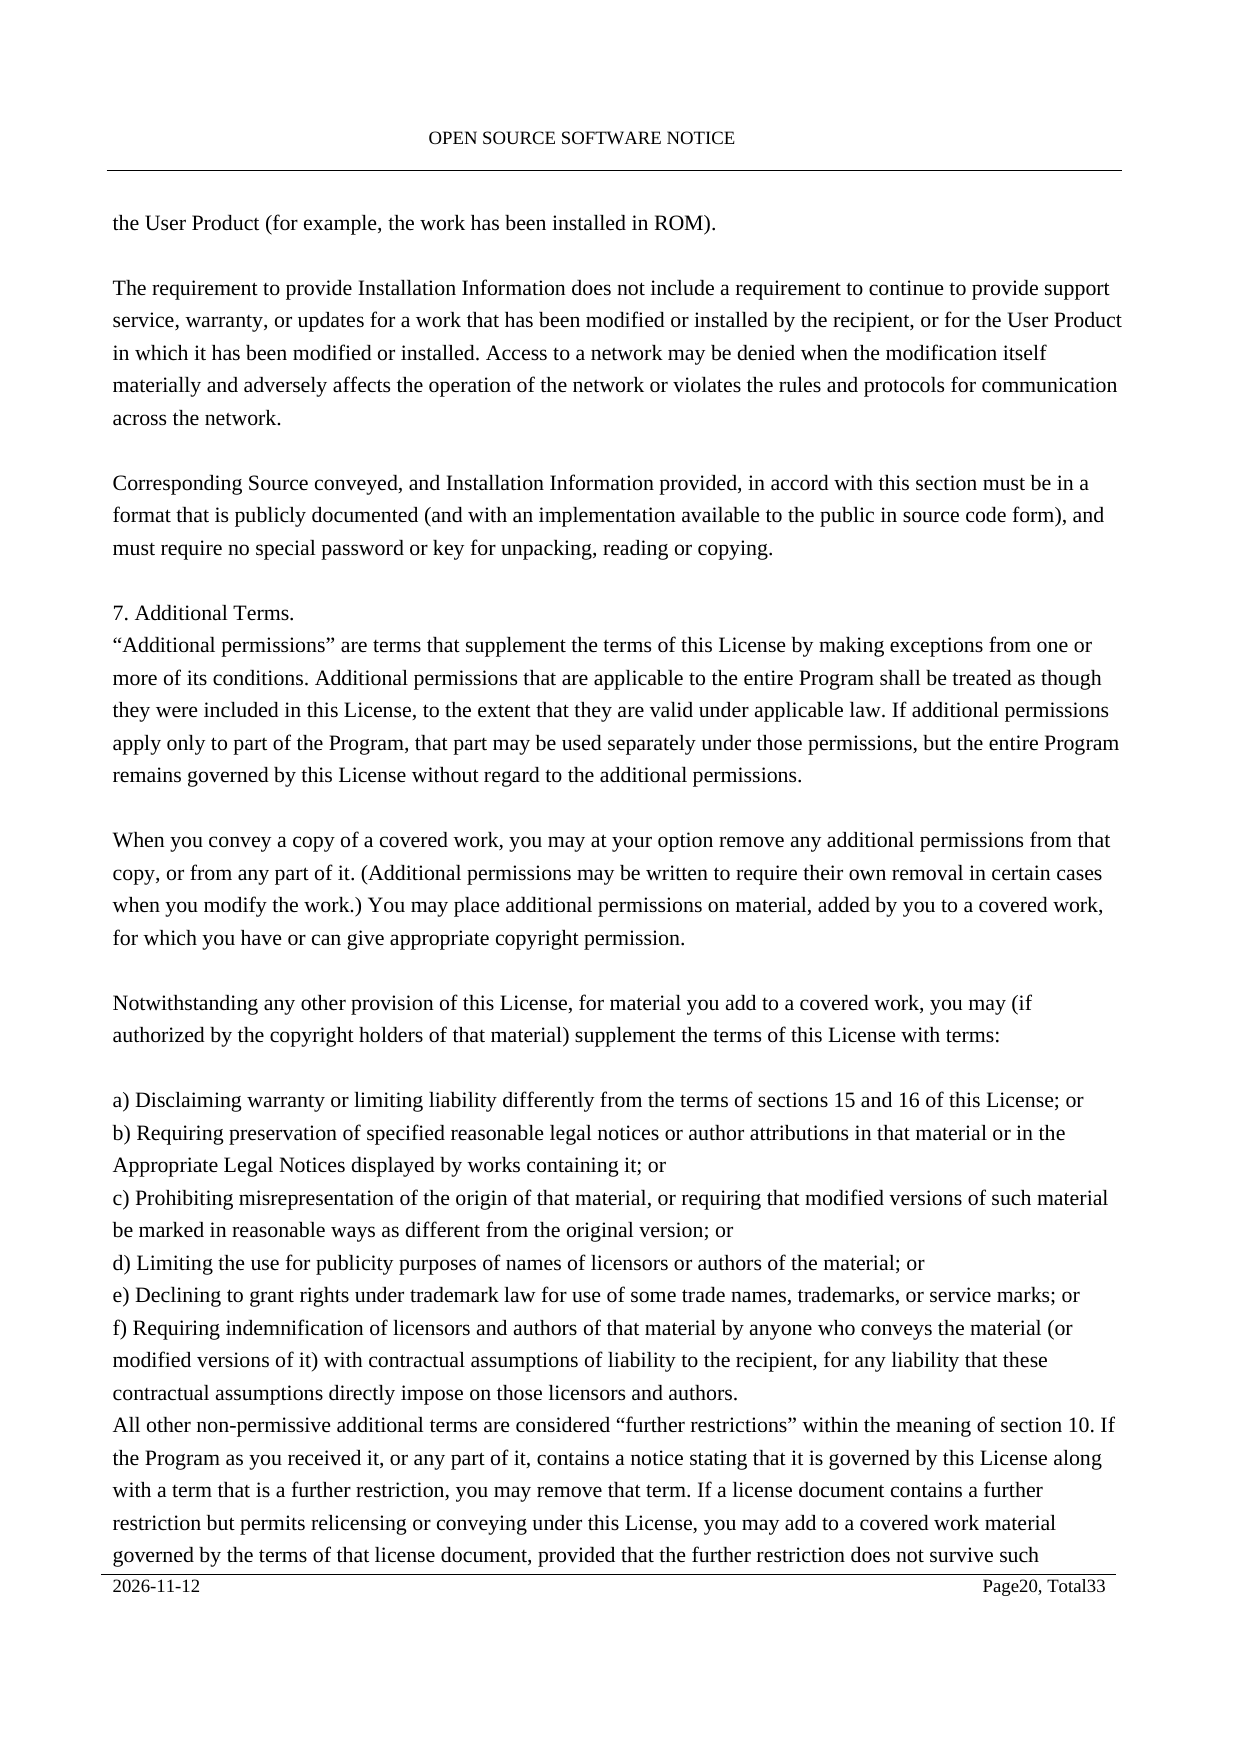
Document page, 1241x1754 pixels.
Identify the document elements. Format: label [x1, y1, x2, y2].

text [112, 206, 1128, 1571]
